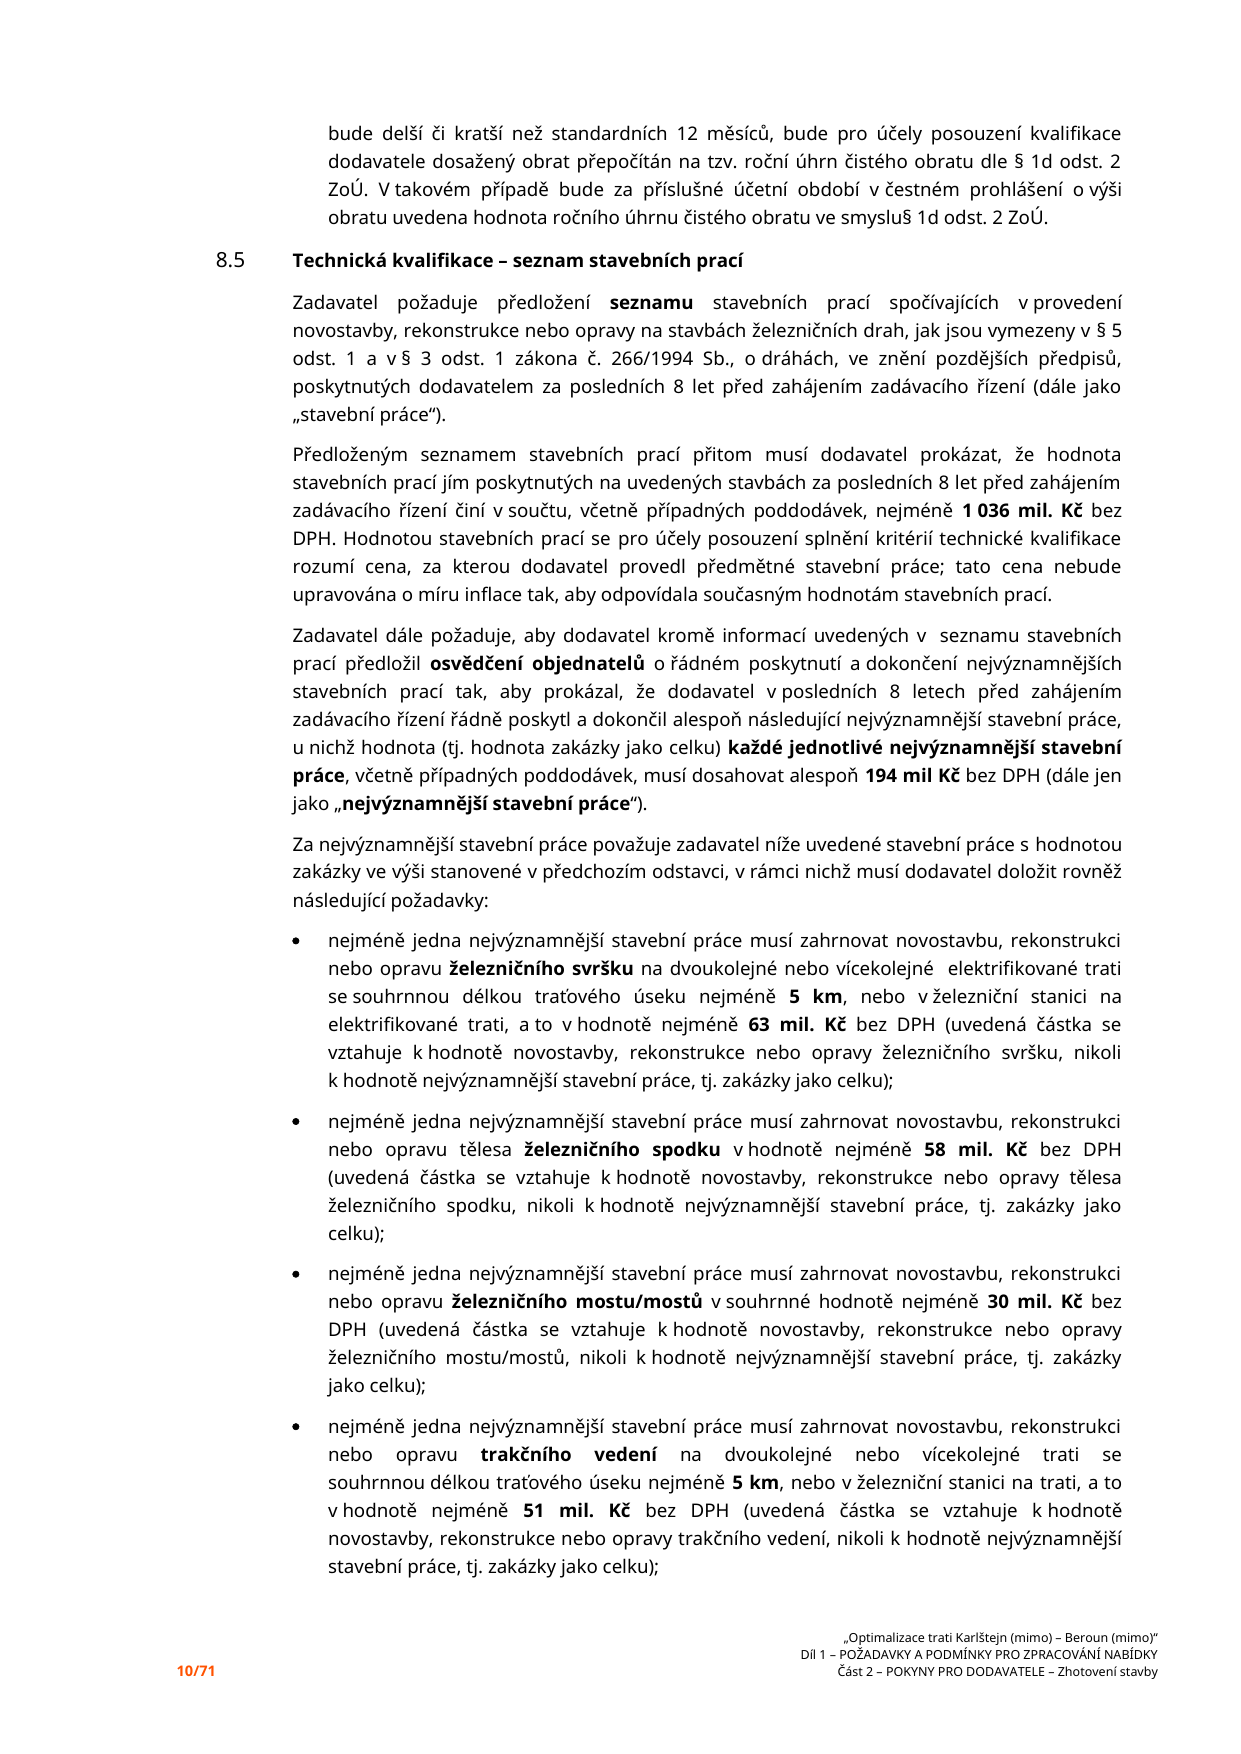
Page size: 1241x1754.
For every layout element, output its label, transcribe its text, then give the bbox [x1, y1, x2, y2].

text nejméně jedna nejvýznamnější stavební práce musí zahrnovat novostavbu, rekonstrukci nebo opravu trakčního vedení na dvoukolejné nebo vícekolejné trati se souhrnnou délkou traťového úseku nejméně 5 km, nebo v železniční stanici na trati, a to v hodnotě nejméně 51 mil. Kč bez DPH (uvedená částka se vztahuje k hodnotě novostavby, rekonstrukce nebo opravy trakčního vedení, nikoli k hodnotě nejvýznamnější stavební práce, tj. zakázky jako celku); [292, 1413, 1122, 1579]
text nejméně jedna nejvýznamnější stavební práce musí zahrnovat novostavbu, rekonstrukci nebo opravu železničního mostu/mostů v souhrnné hodnotě nejméně 30 mil. Kč bez DPH (uvedená částka se vztahuje k hodnotě novostavby, rekonstrukce nebo opravy železničního mostu/mostů, nikoli k hodnotě nejvýznamnější stavební práce, tj. zakázky jako celku); [292, 1261, 1122, 1398]
text Technická kvalifikace – seznam stavebních prací [216, 245, 1122, 274]
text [292, 121, 1122, 230]
text Zadavatel požaduje předložení seznamu stavebních prací spočívajících v provedení novostavby, rekonstrukce nebo opravy na stavbách železničních drah, jak jsou vymezeny v § 5 odst. 1 a v § 3 odst. 1 zákona č. 266/1994 Sb., o dráhách, ve znění pozdějších předpisů, poskytnutých dodavatelem za posledních 8 let před zahájením zadávacího řízení (dále jako „stavební práce“). [292, 289, 1122, 427]
text Předloženým seznamem stavebních prací přitom musí dodavatel prokázat, že hodnota stavebních prací jím poskytnutých na uvedených stavbách za posledních 8 let před zahájením zadávacího řízení činí v součtu, včetně případných poddodávek, nejméně 1 036 mil. Kč bez DPH. Hodnotou stavebních prací se pro účely posouzení splnění kritérií technické kvalifikace rozumí cena, za kterou dodavatel provedl předmětné stavební práce; tato cena nebude upravována o míru inflace tak, aby odpovídala současným hodnotám stavebních prací. [292, 442, 1122, 607]
text Zadavatel dále požaduje, aby dodavatel kromě informací uvedených v seznamu stavebních prací předložil osvědčení objednatelů o řádném poskytnutí a dokončení nejvýznamnějších stavebních prací tak, aby prokázal, že dodavatel v posledních 8 letech před zahájením zadávacího řízení řádně poskytl a dokončil alespoň následující nejvýznamnější stavební práce, u nichž hodnota (tj. hodnota zakázky jako celku) každé jednotlivé nejvýznamnější stavební práce, včetně případných poddodávek, musí dosahovat alespoň 194 mil Kč bez DPH (dále jen jako „nejvýznamnější stavební práce“). [292, 622, 1122, 816]
text nejméně jedna nejvýznamnější stavební práce musí zahrnovat novostavbu, rekonstrukci nebo opravu tělesa železničního spodku v hodnotě nejméně 58 mil. Kč bez DPH (uvedená částka se vztahuje k hodnotě novostavby, rekonstrukce nebo opravy tělesa železničního spodku, nikoli k hodnotě nejvýznamnější stavební práce, tj. zakázky jako celku); [292, 1108, 1122, 1246]
text Za nejvýznamnější stavební práce považuje zadavatel níže uvedené stavební práce s hodnotou zakázky ve výši stanovené v předchozím odstavci, v rámci nichž musí dodavatel doložit rovněž následující požadavky: [292, 831, 1122, 912]
text nejméně jedna nejvýznamnější stavební práce musí zahrnovat novostavbu, rekonstrukci nebo opravu železničního svršku na dvoukolejné nebo vícekolejné elektrifikované trati se souhrnnou délkou traťového úseku nejméně 5 km, nebo v železniční stanici na elektrifikované trati, a to v hodnotě nejméně 63 mil. Kč bez DPH (uvedená částka se vztahuje k hodnotě novostavby, rekonstrukce nebo opravy železničního svršku, nikoli k hodnotě nejvýznamnější stavební práce, tj. zakázky jako celku); [292, 927, 1122, 1093]
